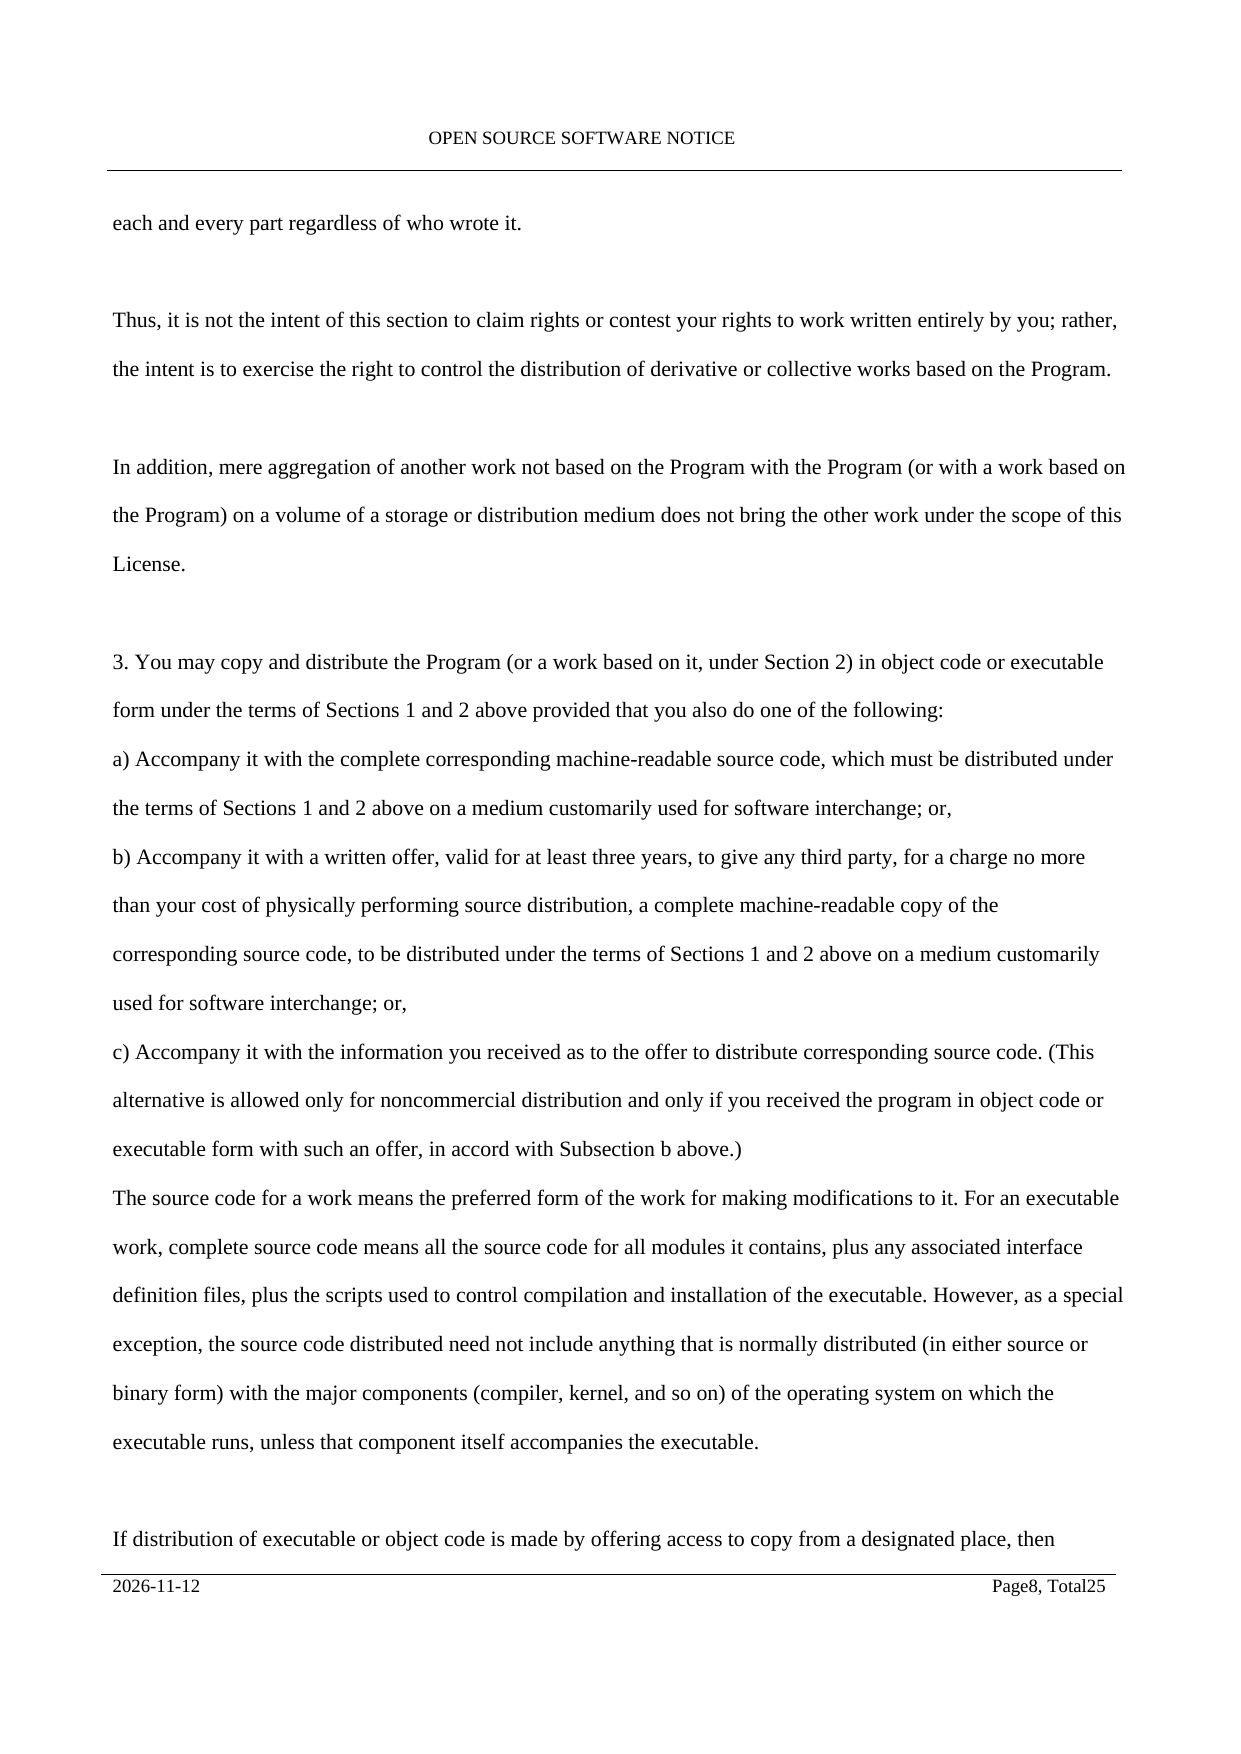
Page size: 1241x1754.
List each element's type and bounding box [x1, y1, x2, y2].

text [112, 206, 1128, 1555]
